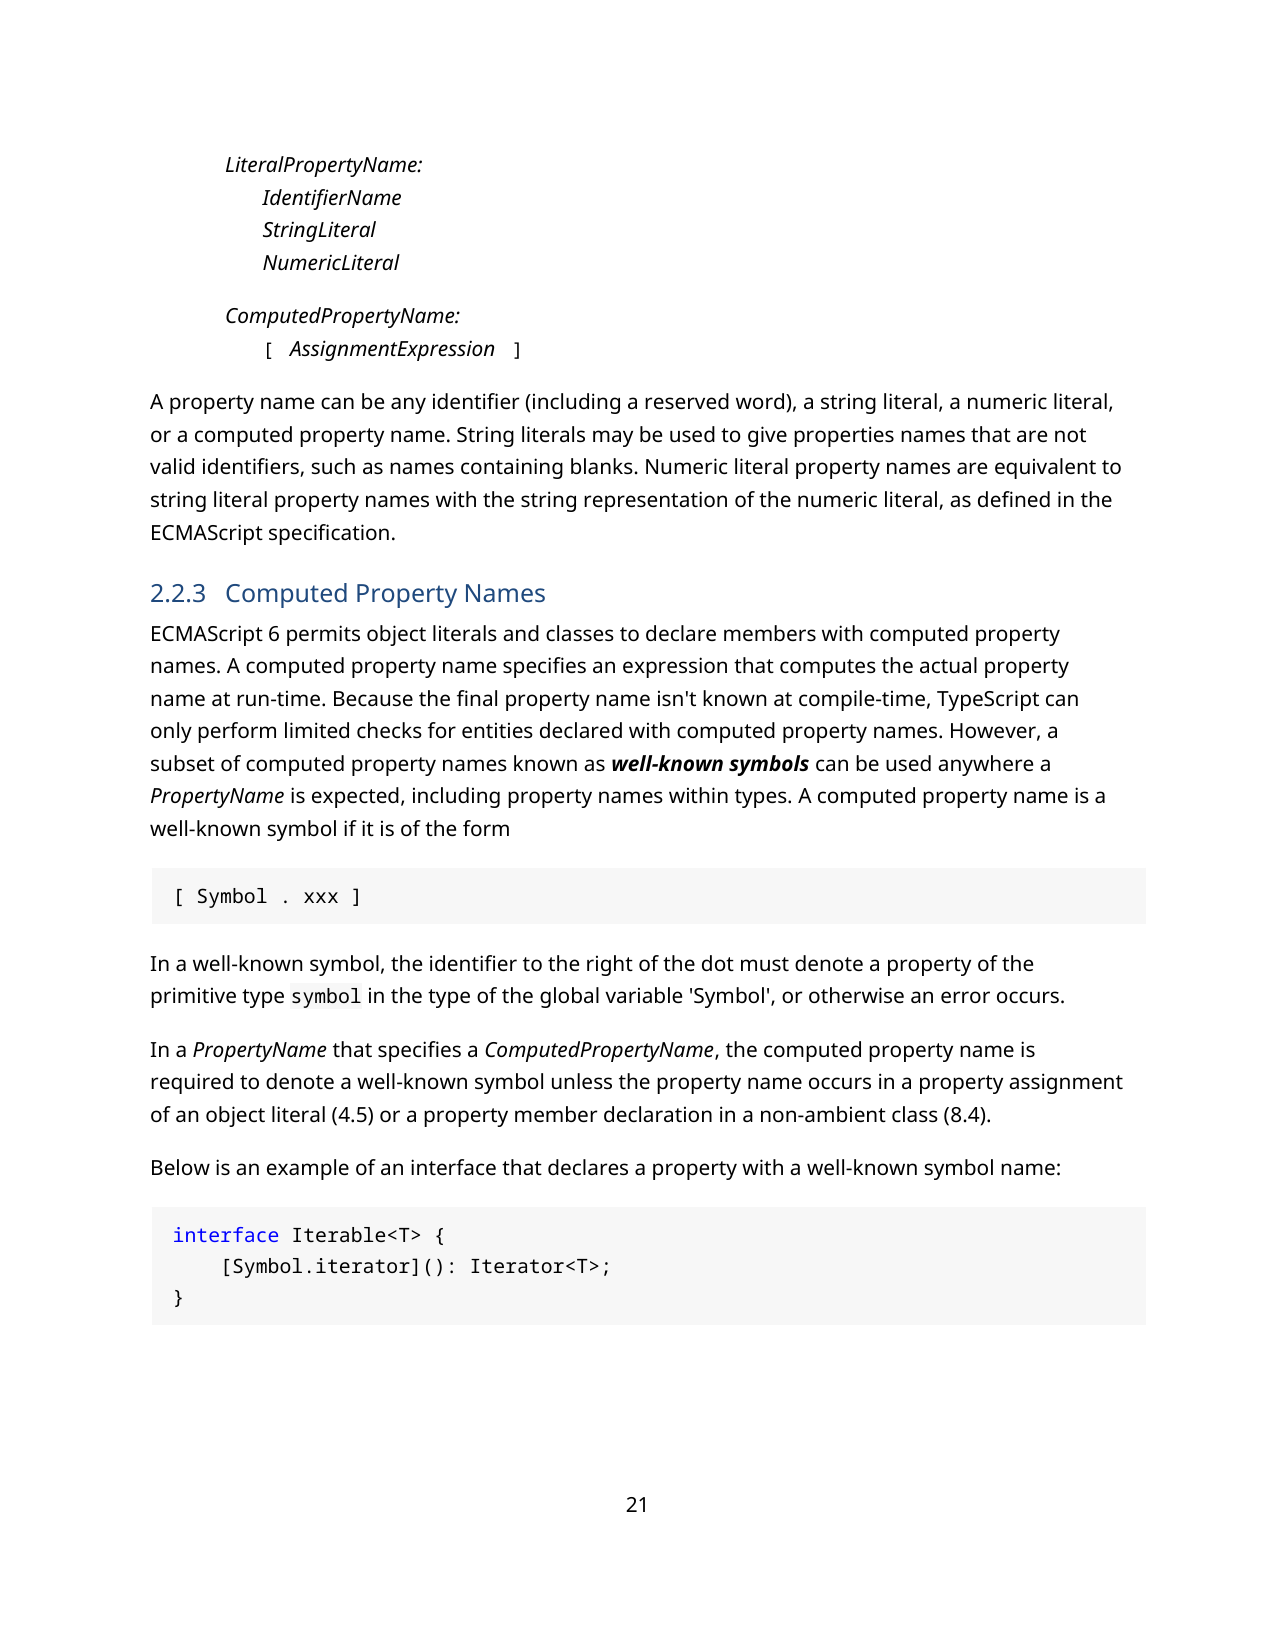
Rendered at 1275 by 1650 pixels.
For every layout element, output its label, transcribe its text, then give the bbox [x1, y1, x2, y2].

text ECMAScript 6 permits object literals and classes to declare members with computed property names. A computed property name specifies an expression that computes the actual property name at run-time. Because the final property name isn't known at compile-time, TypeScript can only perform limited checks for entities declared with computed property names. However, a subset of computed property names known as well-known symbols can be used anywhere a PropertyName is expected, including property names within types. A computed property name is a well-known symbol if it is of the form [150, 619, 1125, 843]
text A property name can be any identifier (including a reserved word), a string literal, a numeric literal, or a computed property name. String literals may be used to give properties names that are not valid identifiers, such as names containing blanks. Numeric literal property names are equivalent to string literal property names with the string representation of the numeric literal, as defined in the ECMAScript specification. [150, 387, 1125, 546]
text [ Symbol . xxx ] [164, 880, 1133, 911]
text interface Iterable<T> { [Symbol.iterator](): Iterator<T>; } [164, 1219, 1133, 1312]
text Below is an example of an interface that declares a property with a well-known symbol name: [150, 1153, 1125, 1182]
text In a PropertyName that specifies a ComputedPropertyName, the computed property name is required to denote a well-known symbol unless the property name occurs in a property assignment of an object literal (4.5) or a property member declaration in a non-ambient class (8.4). [150, 1035, 1125, 1128]
text LiteralPropertyName: IdentifierName StringLiteral NumericLiteral [225, 150, 1125, 276]
text In a well-known symbol, the identifier to the right of the dot must denote a property of the primitive type symbol in the type of the global variable 'Symbol', or otherwise an error occurs. [150, 949, 1125, 1010]
text ComputedPropertyName: [ AssignmentExpression ] [225, 301, 1125, 362]
subtitle Computed Property Names [150, 575, 1125, 609]
